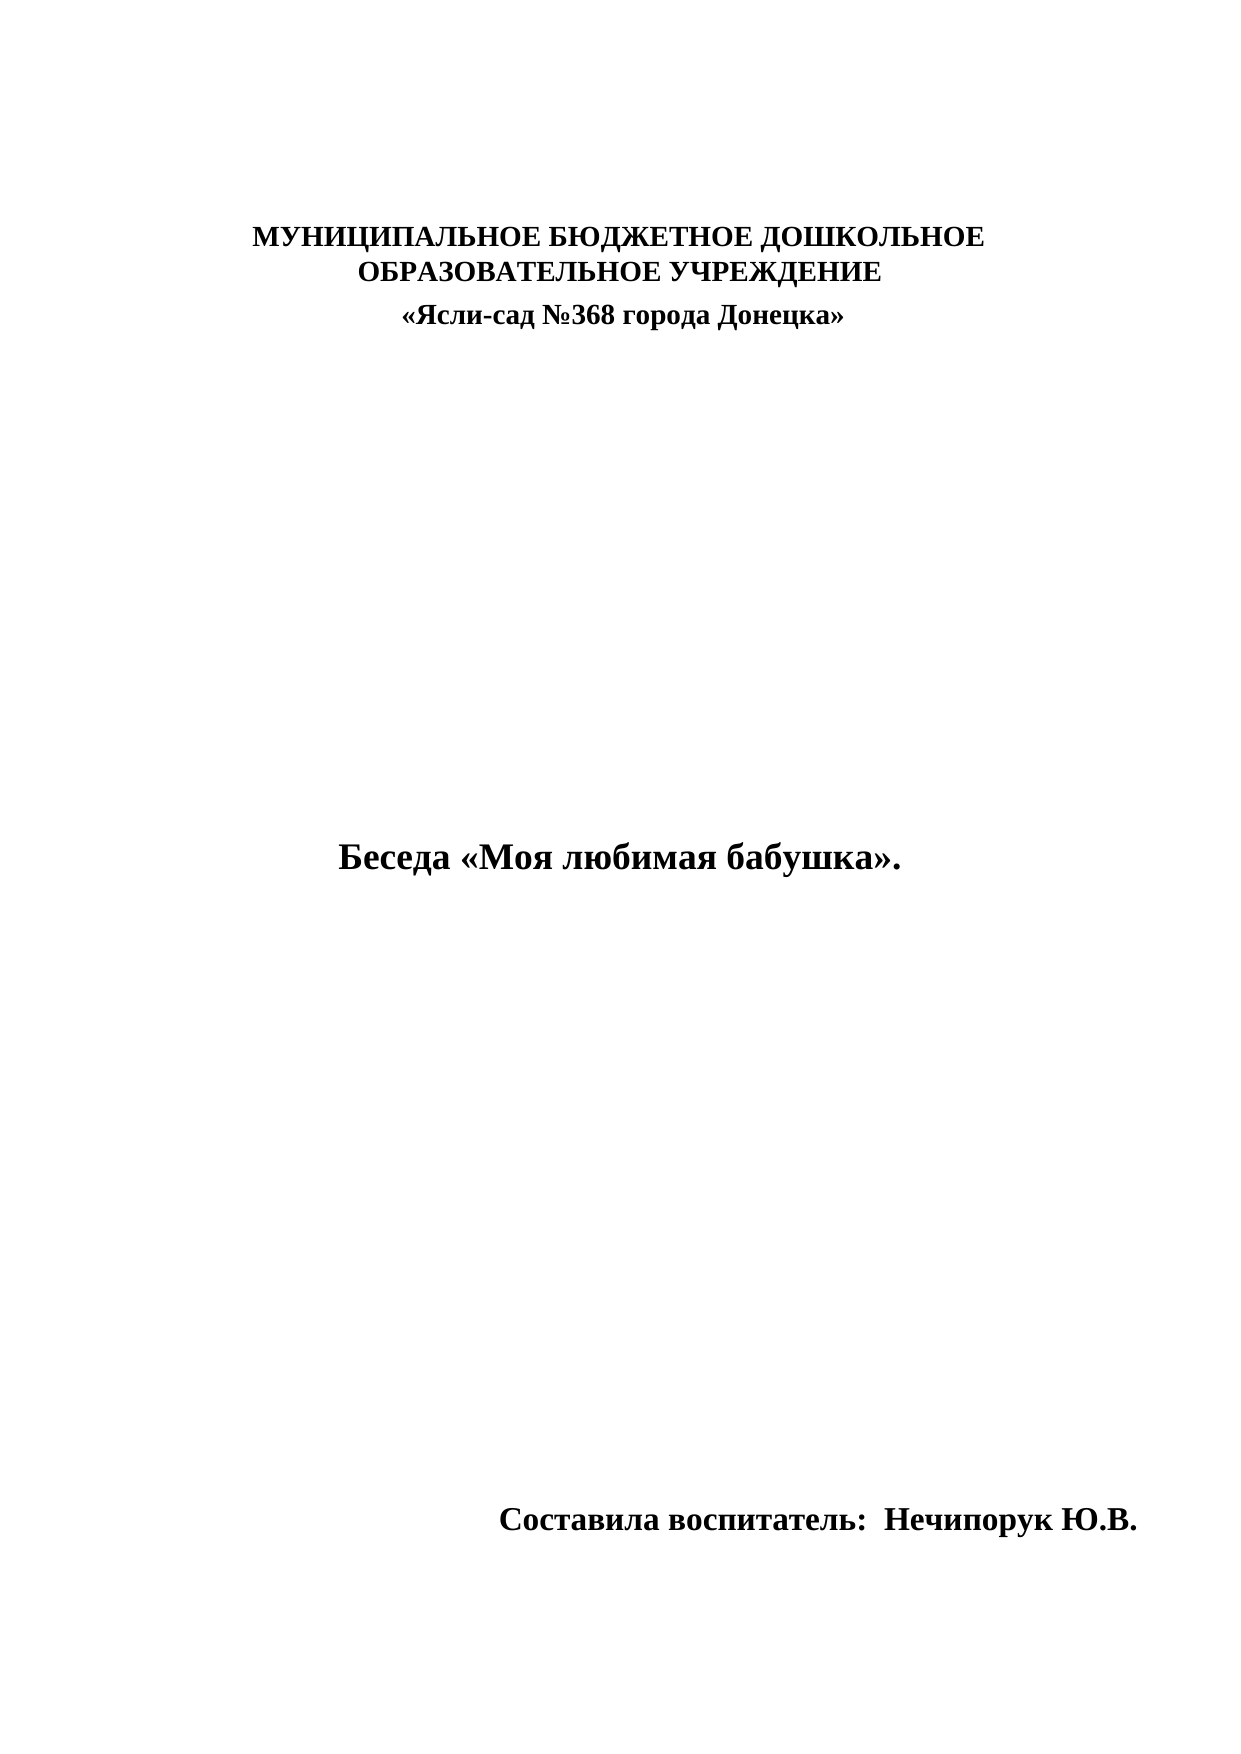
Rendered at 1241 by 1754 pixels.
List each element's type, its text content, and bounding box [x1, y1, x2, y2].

text Составила воспитатель: Нечипорук Ю.В. [73, 1499, 1240, 1538]
text МУНИЦИПАЛЬНОЕ БЮДЖЕТНОЕ ДОШКОЛЬНОЕ ОБРАЗОВАТЕЛЬНОЕ УЧРЕЖДЕНИЕ [252, 219, 1240, 288]
text «Ясли-сад №368 города Донецка» [37, 297, 1208, 331]
text Беседа «Моя любимая бабушка». [338, 834, 1240, 877]
